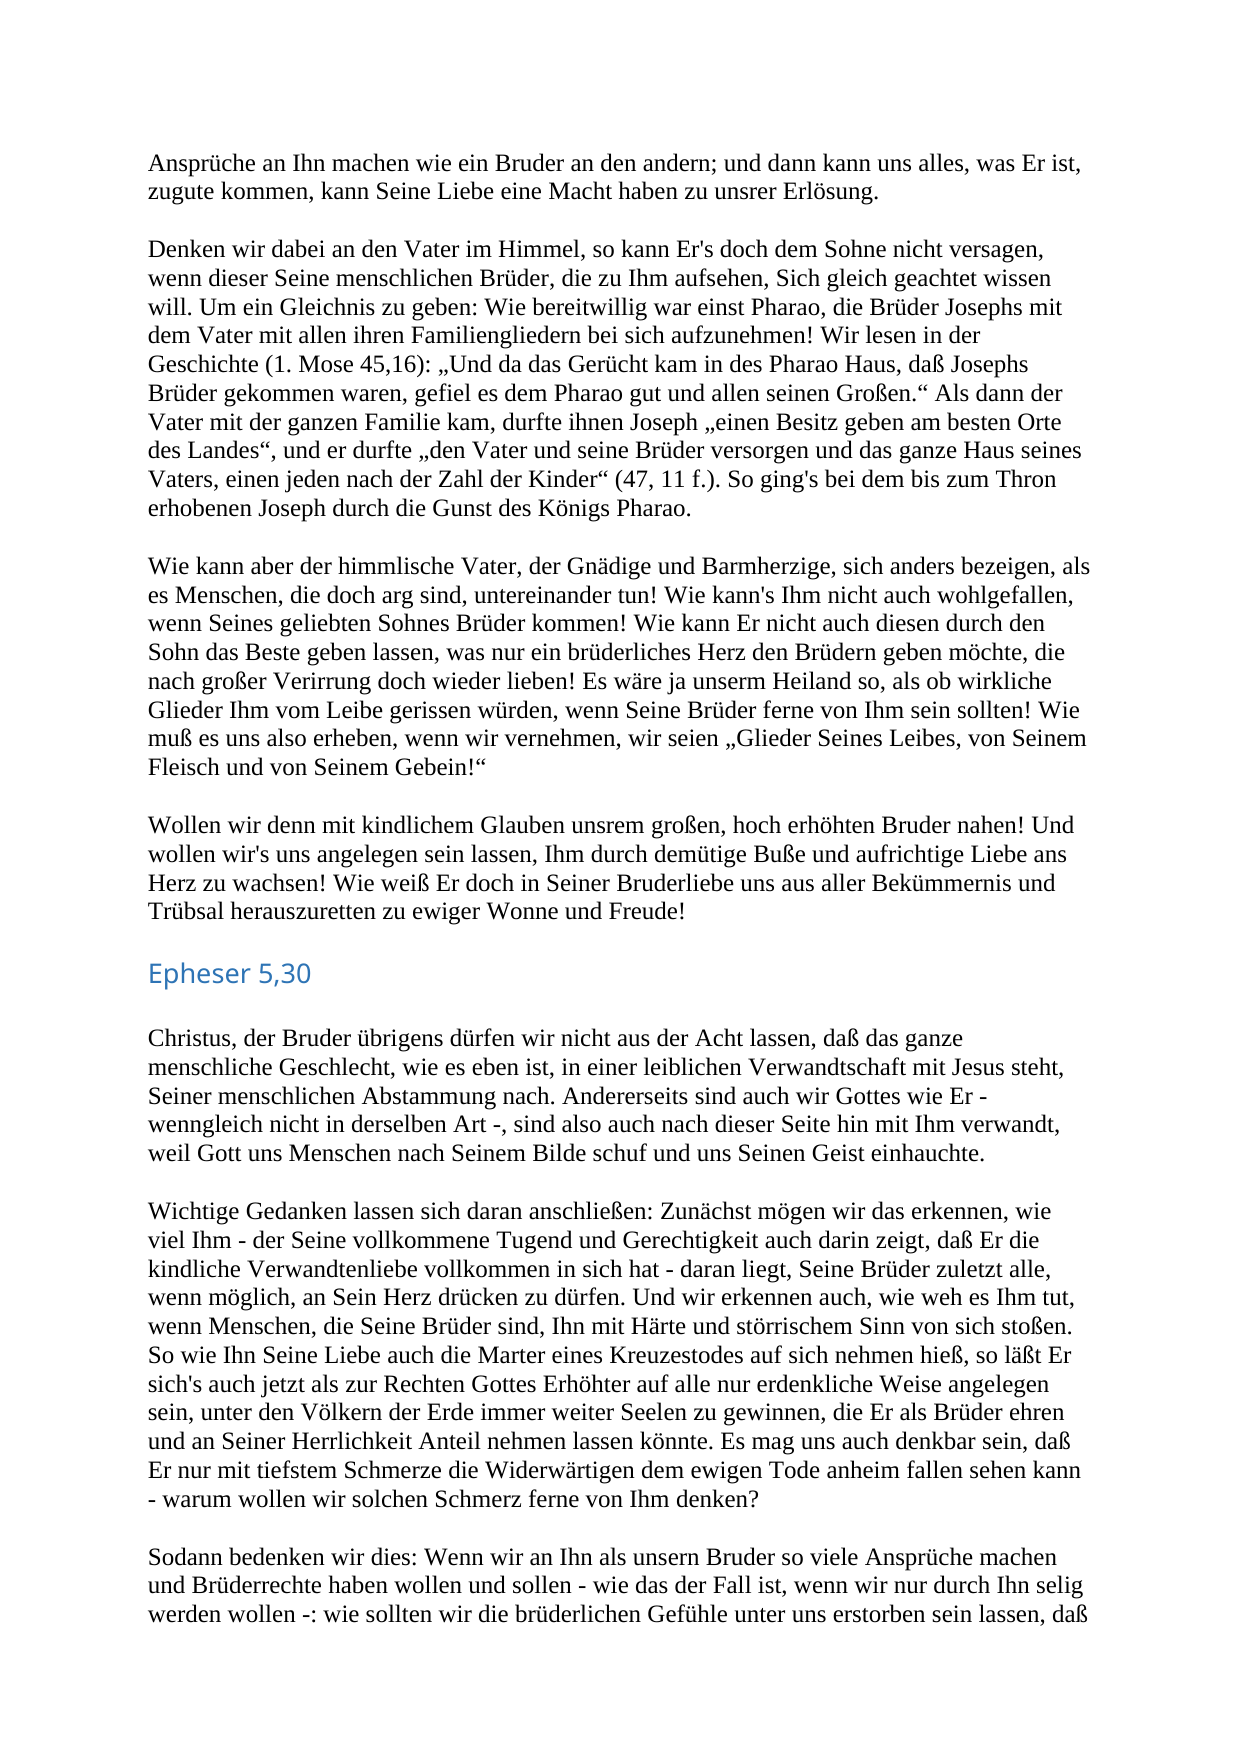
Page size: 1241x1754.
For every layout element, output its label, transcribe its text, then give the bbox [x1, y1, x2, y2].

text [148, 1542, 1093, 1628]
text Wie kann aber der himmlische Vater, der Gnädige und Barmherzige, sich anders bezeigen, als es Menschen, die doch arg sind, untereinander tun! Wie kann's Ihm nicht auch wohlgefallen, wenn Seines geliebten Sohnes Brüder kommen! Wie kann Er nicht auch diesen durch den Sohn das Beste geben lassen, was nur ein brüderliches Herz den Brüdern geben möchte, die nach großer Verirrung doch wieder lieben! Es wäre ja unserm Heiland so, als ob wirkliche Glieder Ihm vom Leibe gerissen würden, wenn Seine Brüder ferne von Ihm sein sollten! Wie muß es uns also erheben, wenn wir vernehmen, wir seien „Glieder Seines Leibes, von Seinem Fleisch und von Seinem Gebein!“ [148, 551, 1093, 781]
text Wichtige Gedanken lassen sich daran anschließen: Zunächst mögen wir das erkennen, wie viel Ihm - der Seine vollkommene Tugend und Gerechtigkeit auch darin zeigt, daß Er die kindliche Verwandtenliebe vollkommen in sich hat - daran liegt, Seine Brüder zuletzt alle, wenn möglich, an Sein Herz drücken zu dürfen. Und wir erkennen auch, wie weh es Ihm tut, wenn Menschen, die Seine Brüder sind, Ihn mit Härte und störrischem Sinn von sich stoßen. So wie Ihn Seine Liebe auch die Marter eines Kreuzestodes auf sich nehmen hieß, so läßt Er sich's auch jetzt als zur Rechten Gottes Erhöhter auf alle nur erdenkliche Weise angelegen sein, unter den Völkern der Erde immer weiter Seelen zu gewinnen, die Er als Brüder ehren und an Seiner Herrlichkeit Anteil nehmen lassen könnte. Es mag uns auch denkbar sein, daß Er nur mit tiefstem Schmerze die Widerwärtigen dem ewigen Tode anheim fallen sehen kann - warum wollen wir solchen Schmerz ferne von Ihm denken? [148, 1196, 1093, 1512]
text Wollen wir denn mit kindlichem Glauben unsrem großen, hoch erhöhten Bruder nahen! Und wollen wir's uns angelegen sein lassen, Ihm durch demütige Buße und aufrichtige Liebe ans Herz zu wachsen! Wie weiß Er doch in Seiner Bruderliebe uns aus aller Bekümmernis und Trübsal herauszuretten zu ewiger Wonne und Freude! [148, 810, 1093, 925]
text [148, 148, 1093, 205]
text Denken wir dabei an den Vater im Himmel, so kann Er's doch dem Sohne nicht versagen, wenn dieser Seine menschlichen Brüder, die zu Ihm aufsehen, Sich gleich geachtet wissen will. Um ein Gleichnis zu geben: Wie bereitwillig war einst Pharao, die Brüder Josephs mit dem Vater mit allen ihren Familiengliedern bei sich aufzunehmen! Wir lesen in der Geschichte (1. Mose 45,16): „Und da das Gerücht kam in des Pharao Haus, daß Josephs Brüder gekommen waren, gefiel es dem Pharao gut und allen seinen Großen.“ Als dann der Vater mit der ganzen Familie kam, durfte ihnen Joseph „einen Besitz geben am besten Orte des Landes“, und er durfte „den Vater und seine Brüder versorgen und das ganze Haus seines Vaters, einen jeden nach der Zahl der Kinder“ (47, 11 f.). So ging's bei dem bis zum Thron erhobenen Joseph durch die Gunst des Königs Pharao. [148, 234, 1093, 522]
subtitle Epheser 5,30 [148, 954, 1093, 991]
text Christus, der Bruder übrigens dürfen wir nicht aus der Acht lassen, daß das ganze menschliche Geschlecht, wie es eben ist, in einer leiblichen Verwandtschaft mit Jesus steht, Seiner menschlichen Abstammung nach. Andererseits sind auch wir Gottes wie Er - wenngleich nicht in derselben Art -, sind also auch nach dieser Seite hin mit Ihm verwandt, weil Gott uns Menschen nach Seinem Bilde schuf und uns Seinen Geist einhauchte. [148, 1023, 1093, 1167]
